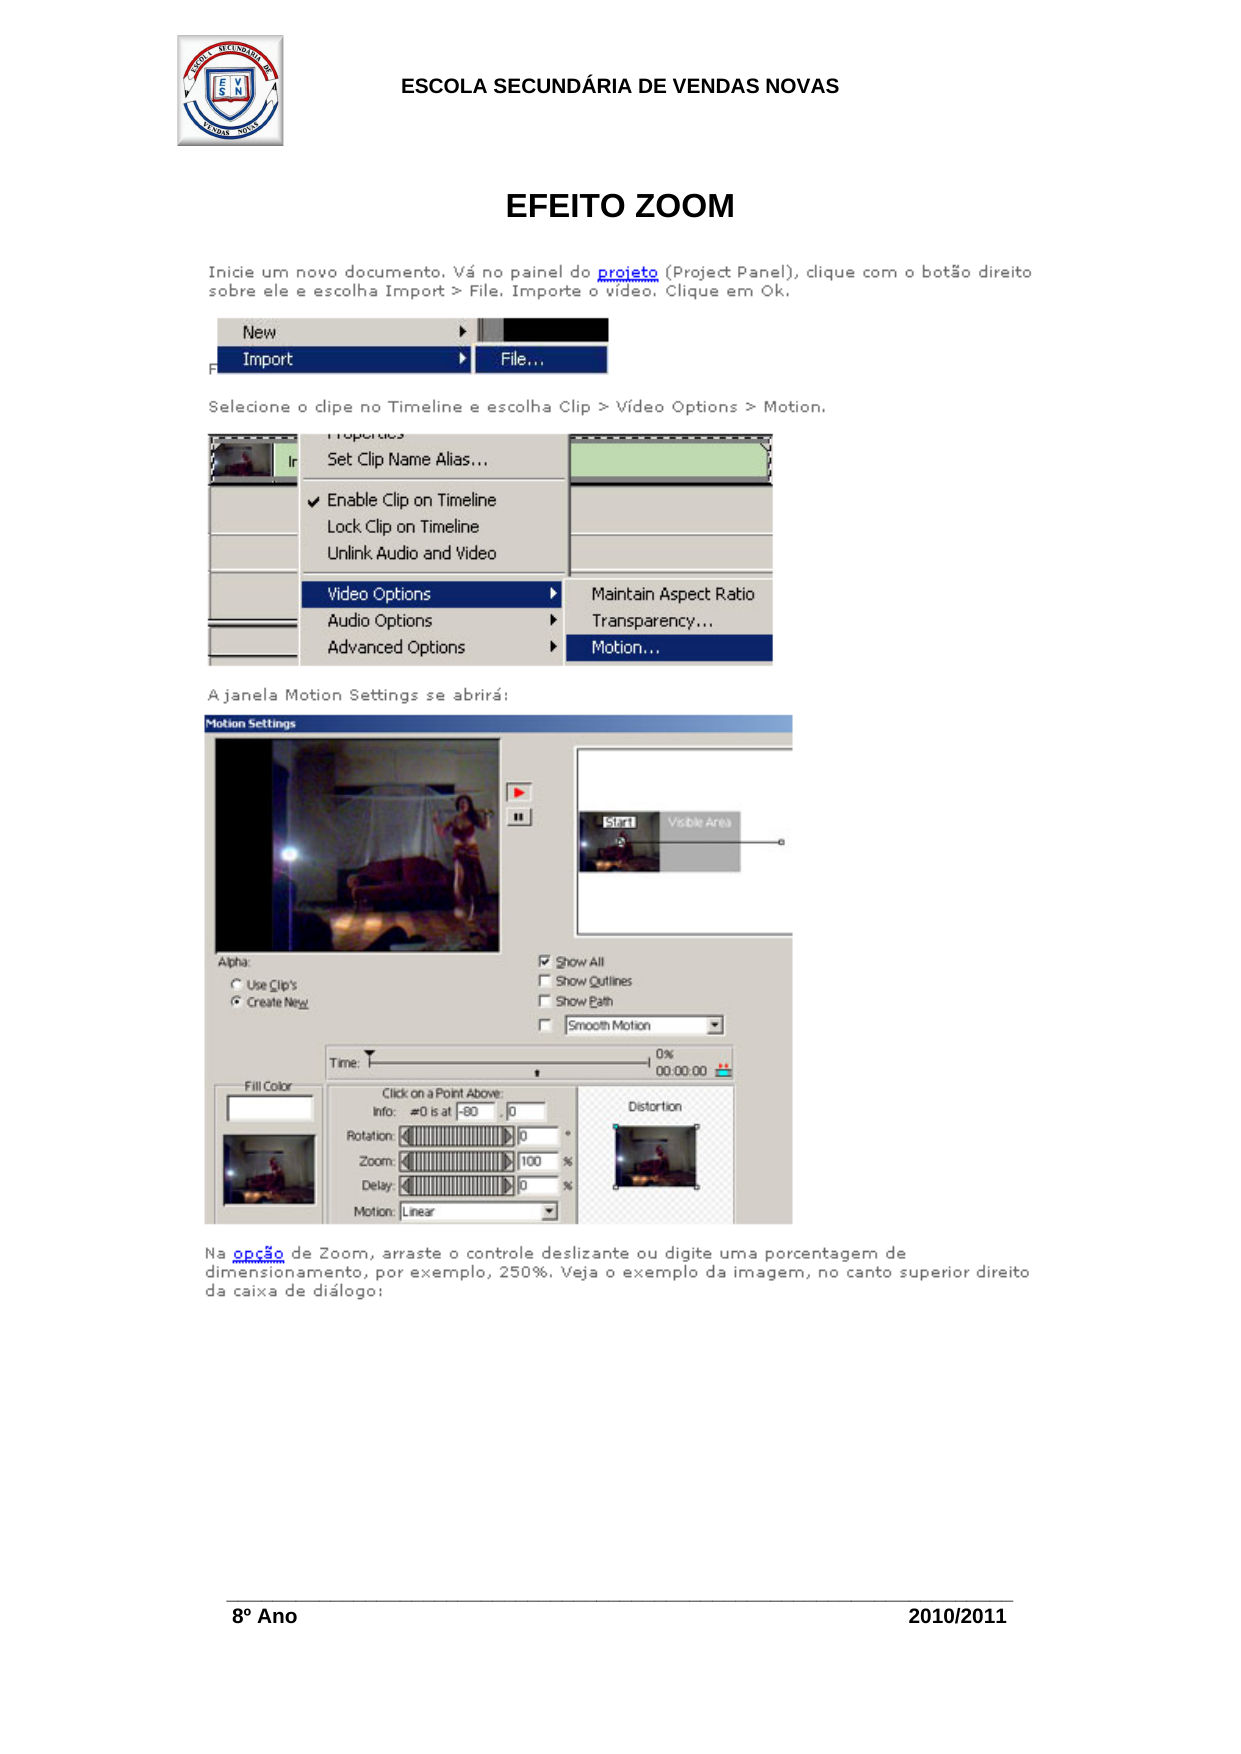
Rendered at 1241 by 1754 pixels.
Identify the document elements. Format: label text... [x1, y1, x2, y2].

picture [197, 262, 1043, 1309]
text EFEITO ZOOM [177, 186, 1063, 224]
picture [177, 35, 284, 146]
